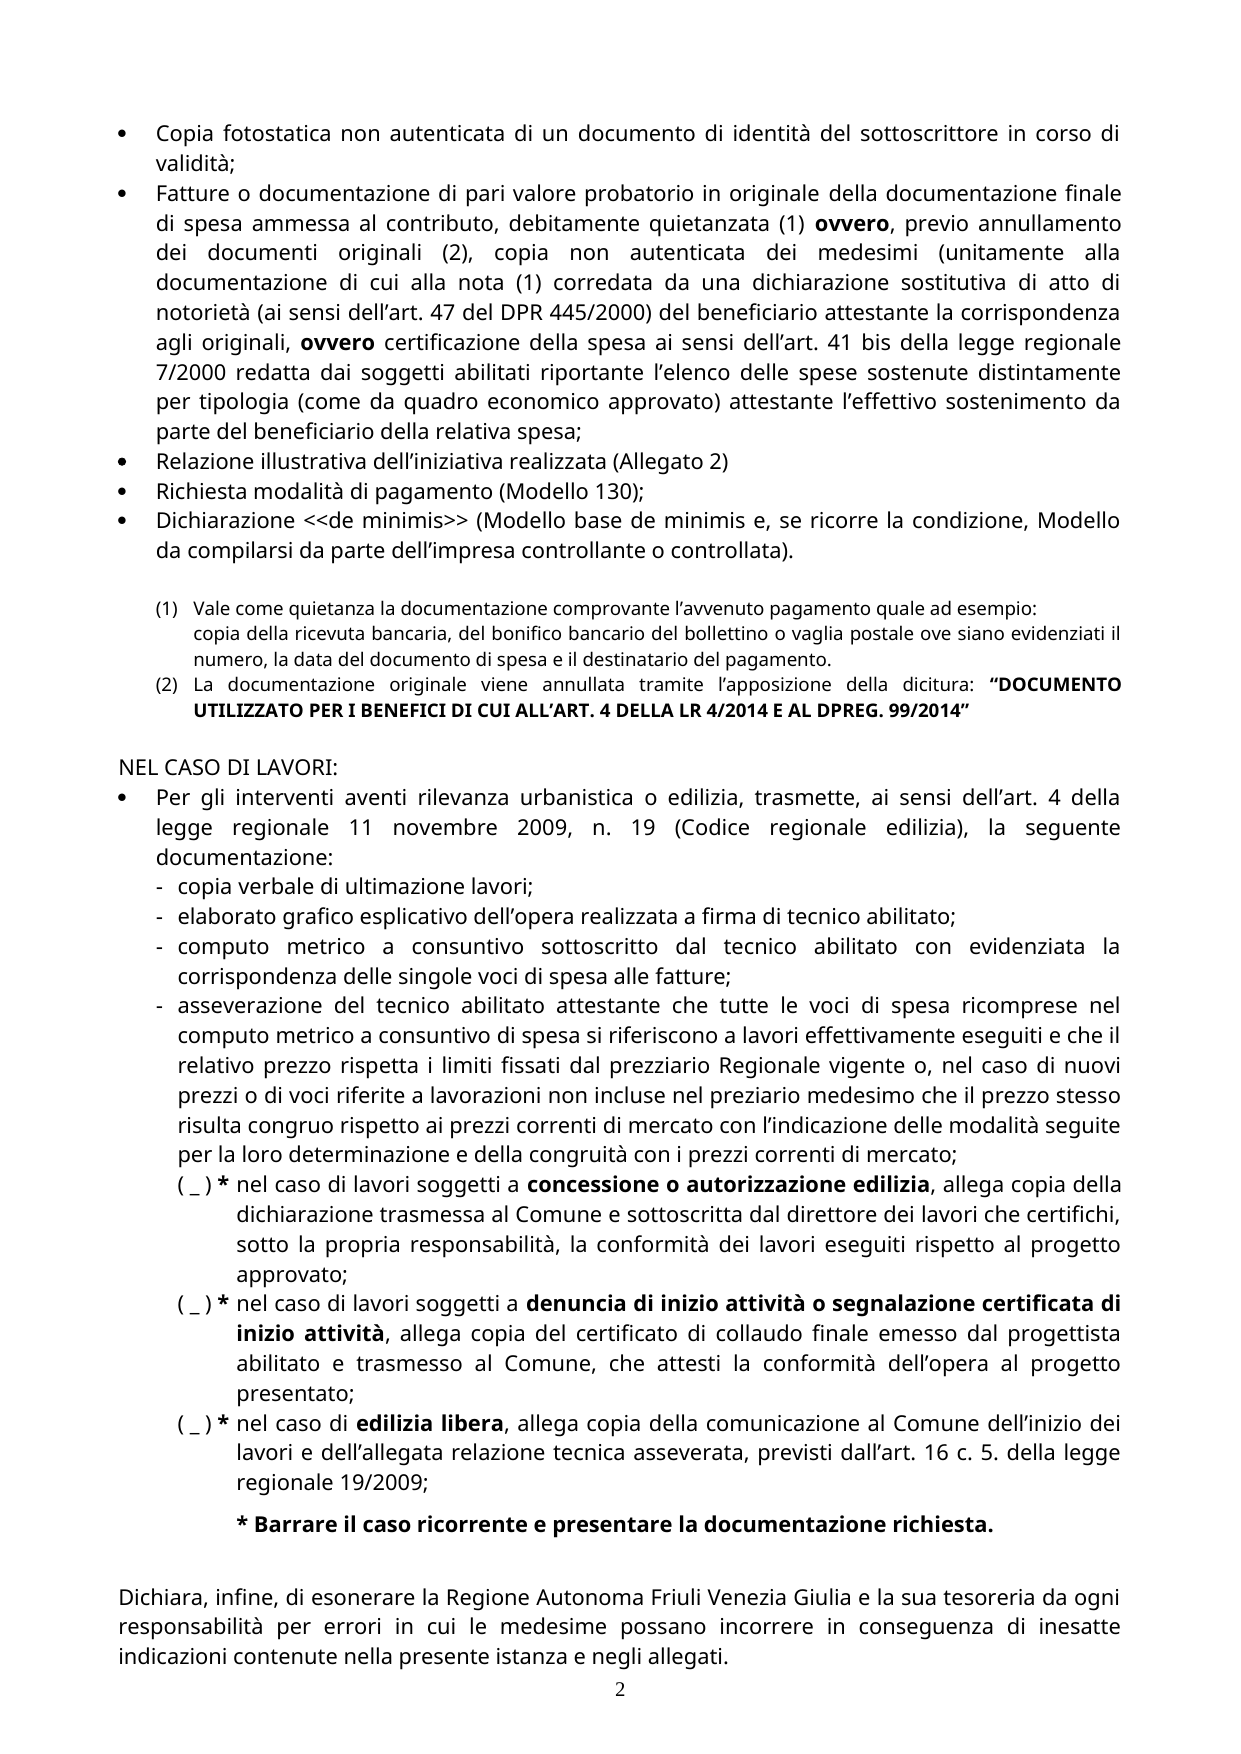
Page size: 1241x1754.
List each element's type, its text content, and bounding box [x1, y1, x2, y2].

list asseverazione del tecnico abilitato attestante che tutte le voci di spesa ricomprese nel computo metrico a consuntivo di spesa si riferiscono a lavori effettivamente eseguiti e che il relativo prezzo rispetta i limiti fissati dal prezziario Regionale vigente o, nel caso di nuovi prezzi o di voci riferite a lavorazioni non incluse nel preziario medesimo che il prezzo stesso risulta congruo rispetto ai prezzi correnti di mercato con l’indicazione delle modalità seguite per la loro determinazione e della congruità con i prezzi correnti di mercato; [156, 991, 1122, 1169]
list Vale come quietanza la documentazione comprovante l’avvenuto pagamento quale ad esempio: [156, 595, 1122, 620]
text * Barrare il caso ricorrente e presentare la documentazione richiesta. [236, 1509, 1122, 1539]
text ( _ ) * nel caso di lavori soggetti a denuncia di inizio attività o segnalazione certificata di inizio attività, allega copia del certificato di collaudo finale emesso dal progettista abilitato e trasmesso al Comune, che attesti la conformità dell’opera al progetto presentato; [177, 1288, 1122, 1408]
list copia verbale di ultimazione lavori; [156, 871, 1122, 901]
list Relazione illustrativa dell’iniziativa realizzata (Allegato 2) [118, 446, 1122, 476]
list La documentazione originale viene annullata tramite l’apposizione della dicitura: “DOCUMENTO UTILIZZATO PER I BENEFICI DI CUI ALL’ART. 4 DELLA LR 4/2014 E AL DPREG. 99/2014” [156, 671, 1122, 722]
list Copia fotostatica non autenticata di un documento di identità del sottoscrittore in corso di validità; [118, 118, 1122, 178]
list computo metrico a consuntivo sottoscritto dal tecnico abilitato con evidenziata la corrispondenza delle singole voci di spesa alle fatture; [156, 931, 1122, 991]
text Dichiara, infine, di esonerare la Regione Autonoma Friuli Venezia Giulia e la sua tesoreria da ogni responsabilità per errori in cui le medesime possano incorrere in conseguenza di inesatte indicazioni contenute nella presente istanza e negli allegati. [118, 1582, 1122, 1671]
text ( _ ) * nel caso di lavori soggetti a concessione o autorizzazione edilizia, allega copia della dichiarazione trasmessa al Comune e sottoscritta dal direttore dei lavori che certifichi, sotto la propria responsabilità, la conformità dei lavori eseguiti rispetto al progetto approvato; [177, 1169, 1122, 1288]
list Richiesta modalità di pagamento (Modello 130); [118, 476, 1122, 505]
list Per gli interventi aventi rilevanza urbanistica o edilizia, trasmette, ai sensi dell’art. 4 della legge regionale 11 novembre 2009, n. 19 (Codice regionale edilizia), la seguente documentazione: [118, 782, 1122, 871]
text ( _ ) * nel caso di edilizia libera, allega copia della comunicazione al Comune dell’inizio dei lavori e dell’allegata relazione tecnica asseverata, previsti dall’art. 16 c. 5. della legge regionale 19/2009; [177, 1408, 1122, 1497]
text NEL CASO DI LAVORI: [118, 752, 1122, 782]
list Fatture o documentazione di pari valore probatorio in originale della documentazione finale di spesa ammessa al contributo, debitamente quietanzata (1) ovvero, previo annullamento dei documenti originali (2), copia non autenticata dei medesimi (unitamente alla documentazione di cui alla nota (1) corredata da una dichiarazione sostitutiva di atto di notorietà (ai sensi dell’art. 47 del DPR 445/2000) del beneficiario attestante la corrispondenza agli originali, ovvero certificazione della spesa ai sensi dell’art. 41 bis della legge regionale 7/2000 redatta dai soggetti abilitati riportante l’elenco delle spese sostenute distintamente per tipologia (come da quadro economico approvato) attestante l’effettivo sostenimento da parte del beneficiario della relativa spesa; [118, 178, 1122, 446]
list copia della ricevuta bancaria, del bonifico bancario del bollettino o vaglia postale ove siano evidenziati il numero, la data del documento di spesa e il destinatario del pagamento. [193, 620, 1122, 671]
list Dichiarazione <<de minimis>> (Modello base de minimis e, se ricorre la condizione, Modello da compilarsi da parte dell’impresa controllante o controllata). [118, 505, 1122, 565]
list elaborato grafico esplicativo dell’opera realizzata a firma di tecnico abilitato; [156, 901, 1122, 931]
